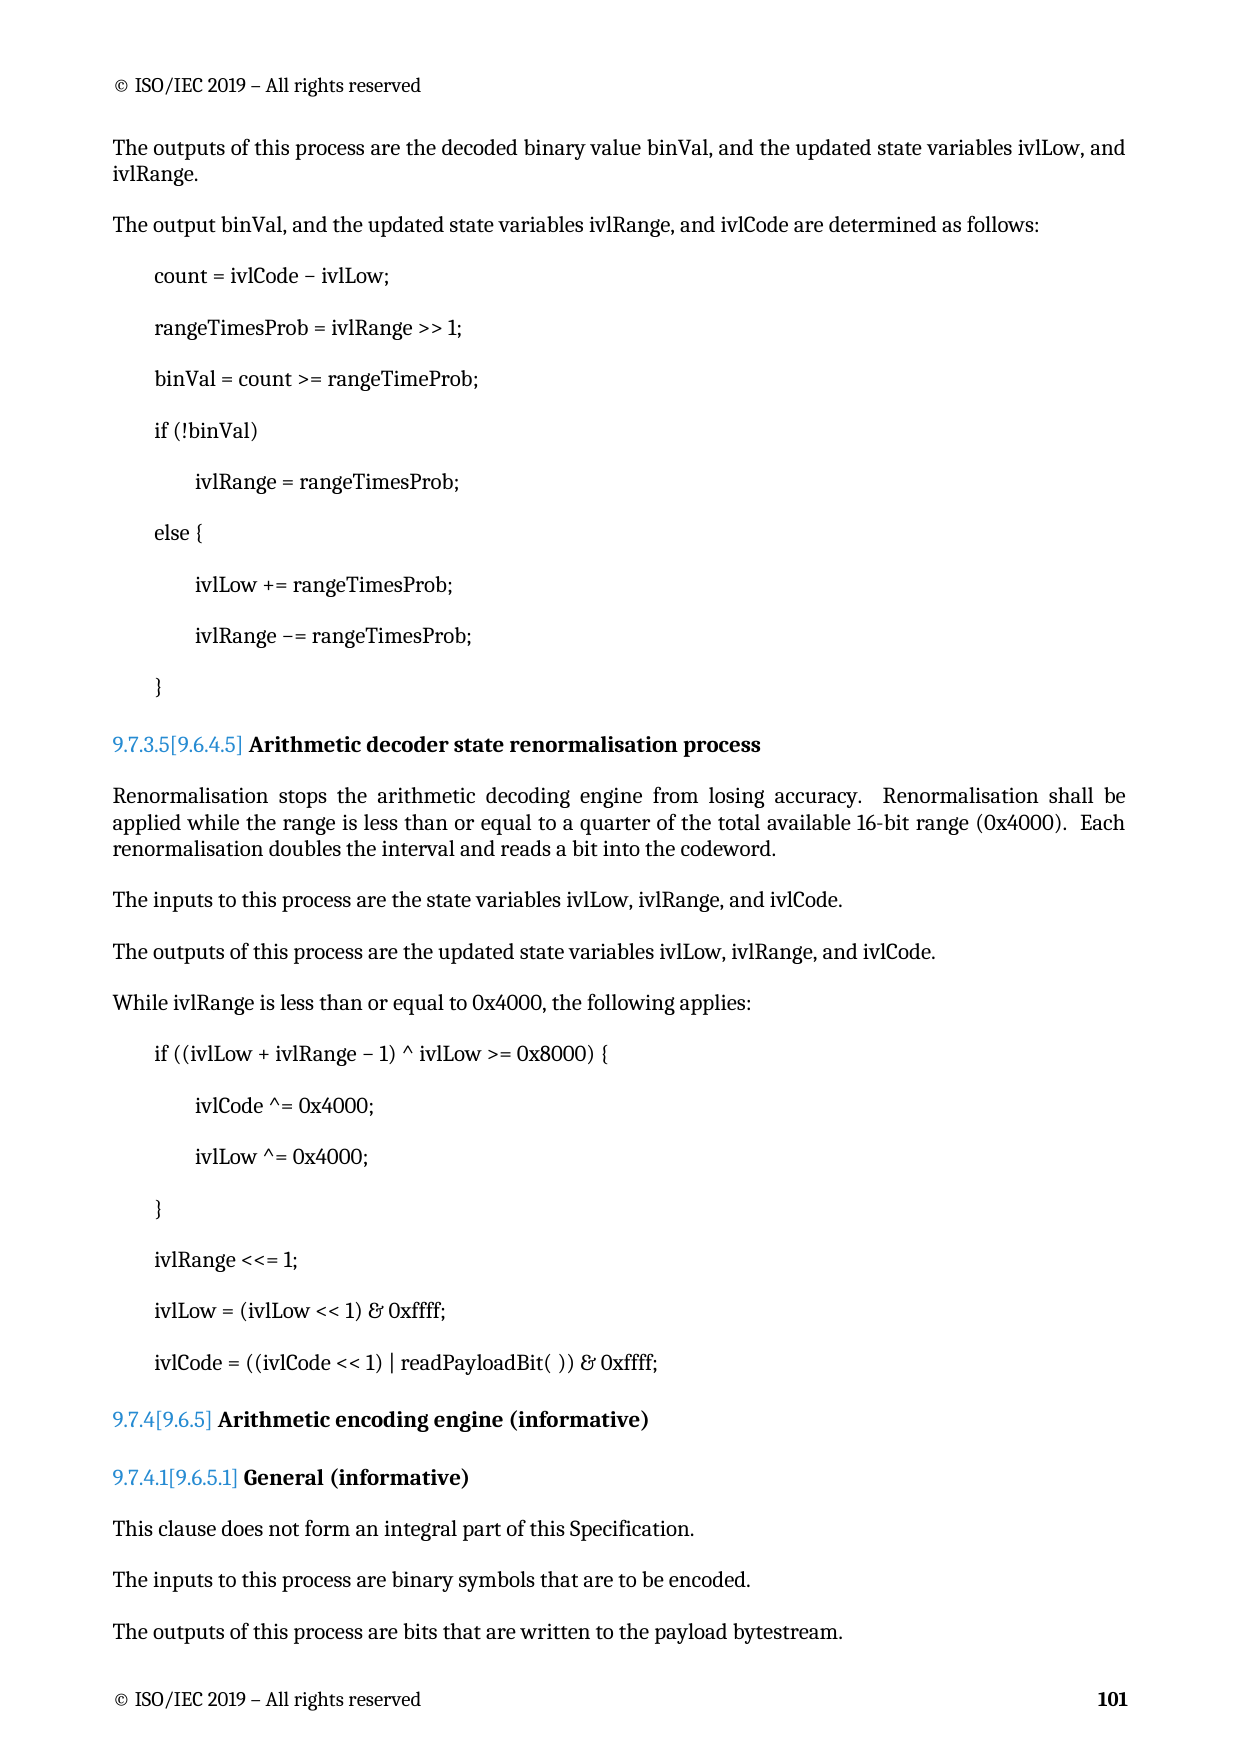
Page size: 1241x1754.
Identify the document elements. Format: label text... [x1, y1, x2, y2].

text } [112, 674, 1128, 701]
text count = ivlCode − ivlLow; [112, 263, 1128, 290]
text The outputs of this process are the decoded binary value binVal, and the updated state variables ivlLow, and ivlRange. [112, 134, 1128, 187]
text ivlLow ^= 0x4000; [112, 1144, 1128, 1170]
text else { [112, 520, 1128, 546]
text The outputs of this process are bits that are written to the payload bytestream. [112, 1619, 1128, 1645]
text if (!binVal) [112, 417, 1128, 444]
text ivlRange −= rangeTimesProb; [112, 623, 1128, 649]
text ivlRange = rangeTimesProb; [112, 469, 1128, 495]
text ivlCode ^= 0x4000; [112, 1093, 1128, 1119]
text ivlLow += rangeTimesProb; [112, 571, 1128, 598]
text ivlLow = (ivlLow << 1) & 0xffff; [112, 1298, 1128, 1324]
subtitle Arithmetic decoder state renormalisation process [112, 732, 1128, 758]
text The inputs to this process are binary symbols that are to be encoded. [112, 1567, 1128, 1594]
text } [112, 1195, 1128, 1222]
text ivlCode = ((ivlCode << 1) | readPayloadBit( )) & 0xffff; [112, 1349, 1128, 1376]
subtitle Arithmetic encoding engine (informative) [112, 1407, 1128, 1433]
text ivlRange <<= 1; [112, 1247, 1128, 1273]
text if ((ivlLow + ivlRange − 1) ^ ivlLow >= 0x8000) { [112, 1041, 1128, 1068]
text The outputs of this process are the updated state variables ivlLow, ivlRange, and ivlCode. [112, 938, 1128, 965]
text While ivlRange is less than or equal to 0x4000, the following applies: [112, 990, 1128, 1016]
text This clause does not form an integral part of this Specification. [112, 1516, 1128, 1542]
text The output binVal, and the updated state variables ivlRange, and ivlCode are determined as follows: [112, 212, 1128, 238]
subtitle General (informative) [112, 1464, 1128, 1491]
text rangeTimesProb = ivlRange >> 1; [112, 315, 1128, 341]
text The inputs to this process are the state variables ivlLow, ivlRange, and ivlCode. [112, 887, 1128, 913]
text binVal = count >= rangeTimeProb; [112, 366, 1128, 392]
text Renormalisation stops the arithmetic decoding engine from losing accuracy. Renormalisation shall be applied while the range is less than or equal to a quarter of the total available 16-bit range (0x4000). Each renormalisation doubles the interval and reads a bit into the codeword. [112, 783, 1128, 862]
